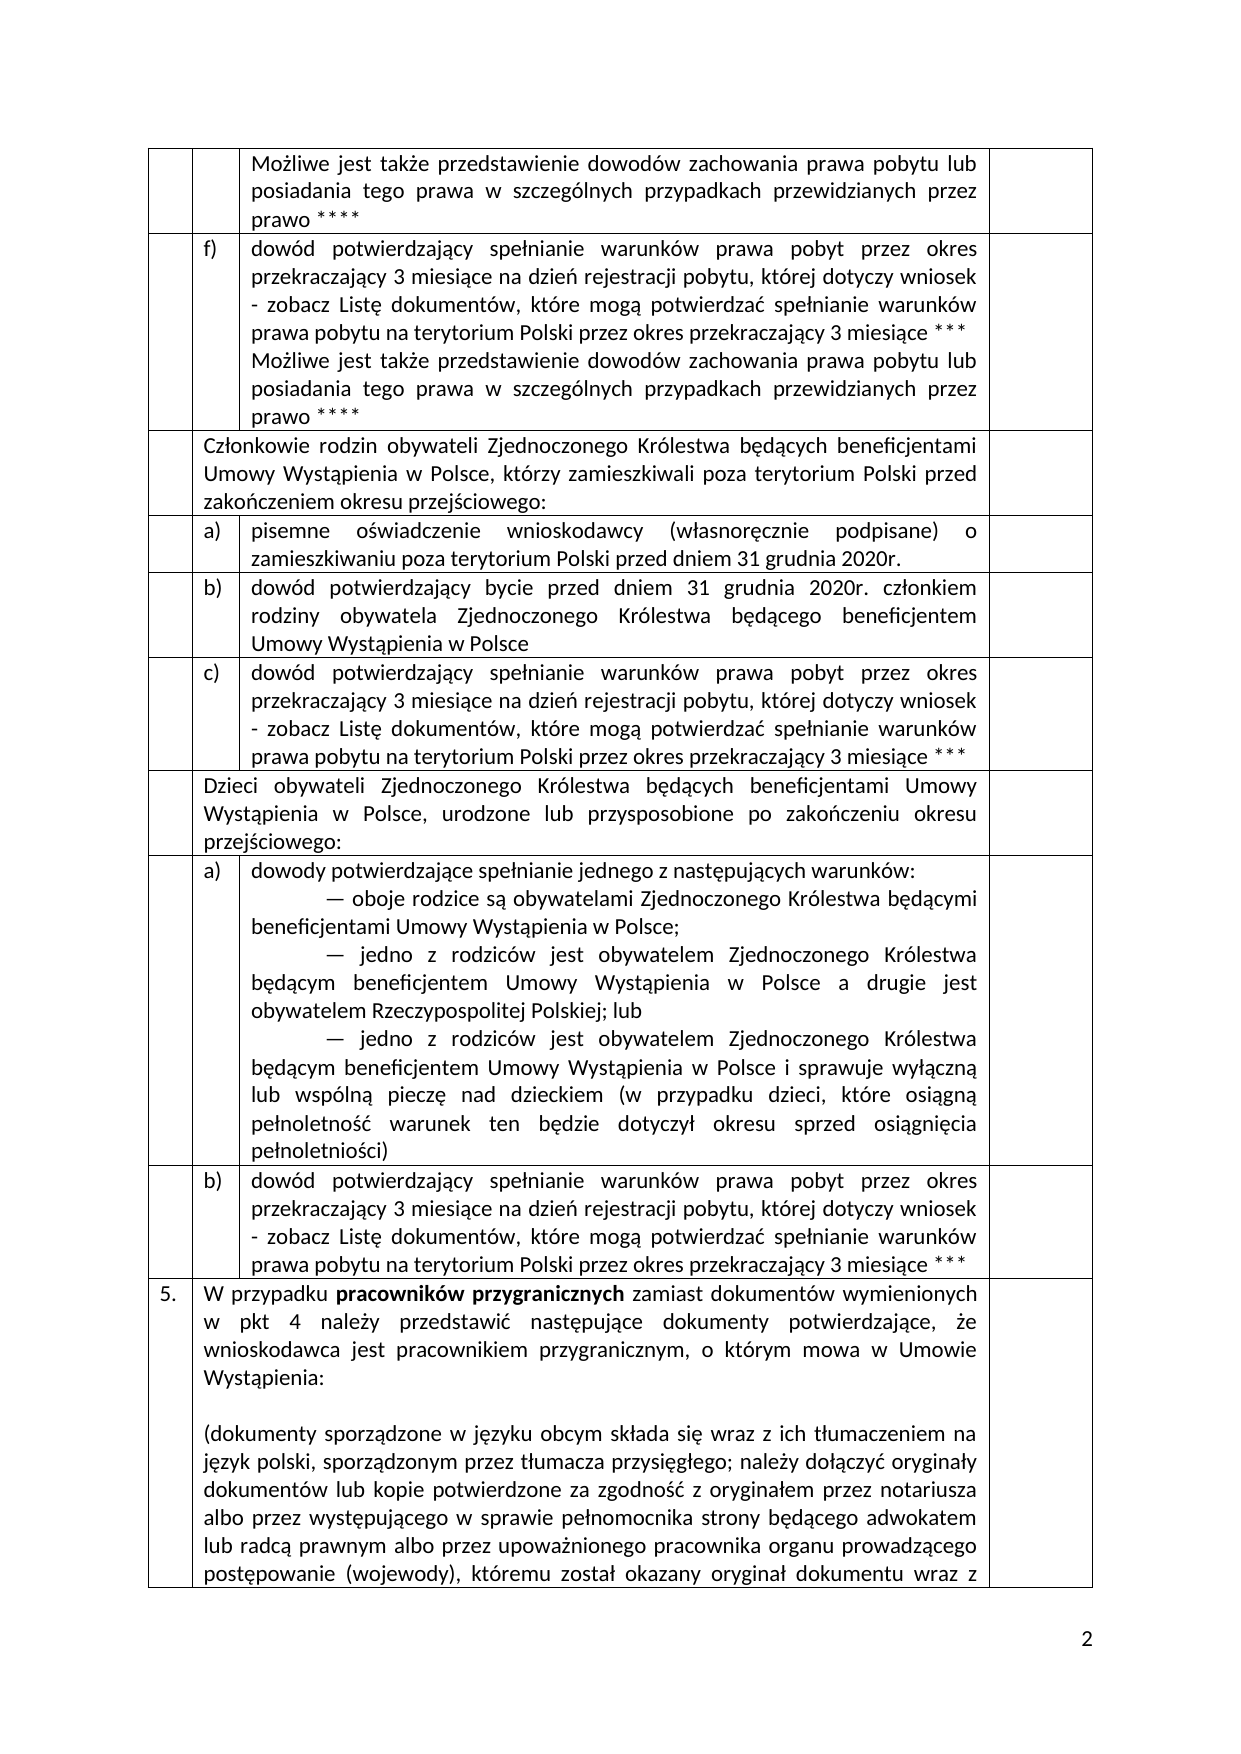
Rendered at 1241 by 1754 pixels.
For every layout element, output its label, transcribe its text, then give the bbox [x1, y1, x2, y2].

table_cell [990, 573, 1092, 657]
table_cell 5. [149, 1279, 192, 1587]
table_cell dowód potwierdzający spełnianie warunków prawa pobyt przez okres przekraczający 3 miesiące na dzień rejestracji pobytu, której dotyczy wniosek - zobacz Listę dokumentów, które mogą potwierdzać spełnianie warunków prawa pobytu na terytorium Polski przez okres przekraczający 3 miesiące *** [240, 1166, 989, 1278]
table_cell a) [193, 856, 239, 1165]
table_cell [149, 516, 192, 572]
table_cell e) [193, 149, 239, 233]
table_cell dowód potwierdzający spełnianie warunków prawa pobyt przez okres przekraczający 3 miesiące na dzień rejestracji pobytu, której dotyczy wniosek - zobacz Listę dokumentów, które mogą potwierdzać spełnianie warunków prawa pobytu na terytorium Polski przez okres przekraczający 3 miesiące *** [240, 658, 989, 770]
table_cell [990, 856, 1092, 1165]
table_cell [990, 234, 1092, 430]
table_cell [990, 658, 1092, 770]
table_cell Dzieci obywateli Zjednoczonego Królestwa będących beneficjentami Umowy Wystąpienia w Polsce, urodzone lub przysposobione po zakończeniu okresu przejściowego: [193, 771, 989, 855]
table_cell [149, 573, 192, 657]
table_cell [990, 771, 1092, 855]
table_cell [990, 1279, 1092, 1587]
table_cell [149, 431, 192, 515]
table_cell b) [193, 573, 239, 657]
table_cell [149, 658, 192, 770]
table_cell Członkowie rodzin obywateli Zjednoczonego Królestwa będących beneficjentami Umowy Wystąpienia w Polsce, którzy zamieszkiwali poza terytorium Polski przed zakończeniem okresu przejściowego: [193, 431, 989, 515]
table_cell [149, 856, 192, 1165]
table_cell dowód potwierdzający spełnianie warunków prawa pobyt przez okres przekraczający 3 miesiące na dzień rejestracji pobytu, której dotyczy wniosek - zobacz Listę dokumentów, które mogą potwierdzać spełnianie warunków prawa pobytu na terytorium Polski przez okres przekraczający 3 miesiące *** Możliwe jest także przedstawienie dowodów zachowania prawa pobytu lub posiadania tego prawa w szczególnych przypadkach przewidzianych przez prawo **** [240, 234, 989, 430]
table_cell [149, 234, 192, 430]
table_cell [240, 149, 989, 233]
table_cell b) [193, 1166, 239, 1278]
table_cell f) [193, 234, 239, 430]
table_cell [149, 1166, 192, 1278]
table_cell c) [193, 658, 239, 770]
table_cell [990, 1166, 1092, 1278]
table_cell [990, 431, 1092, 515]
table_cell [149, 149, 192, 233]
table_cell dowody potwierdzające spełnianie jednego z następujących warunków: — oboje rodzice są obywatelami Zjednoczonego Królestwa będącymi beneficjentami Umowy Wystąpienia w Polsce; — jedno z rodziców jest obywatelem Zjednoczonego Królestwa będącym beneficjentem Umowy Wystąpienia w Polsce a drugie jest obywatelem Rzeczypospolitej Polskiej; lub — jedno z rodziców jest obywatelem Zjednoczonego Królestwa będącym beneficjentem Umowy Wystąpienia w Polsce i sprawuje wyłączną lub wspólną pieczę nad dzieckiem (w przypadku dzieci, które osiągną pełnoletność warunek ten będzie dotyczył okresu sprzed osiągnięcia pełnoletniości) [240, 856, 989, 1165]
table_cell [990, 516, 1092, 572]
table_cell [149, 771, 192, 855]
table_cell pisemne oświadczenie wnioskodawcy (własnoręcznie podpisane) o zamieszkiwaniu poza terytorium Polski przed dniem 31 grudnia 2020r. [240, 516, 989, 572]
table_cell [990, 149, 1092, 233]
table_cell dowód potwierdzający bycie przed dniem 31 grudnia 2020r. członkiem rodziny obywatela Zjednoczonego Królestwa będącego beneficjentem Umowy Wystąpienia w Polsce [240, 573, 989, 657]
table_cell a) [193, 516, 239, 572]
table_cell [193, 1279, 989, 1587]
